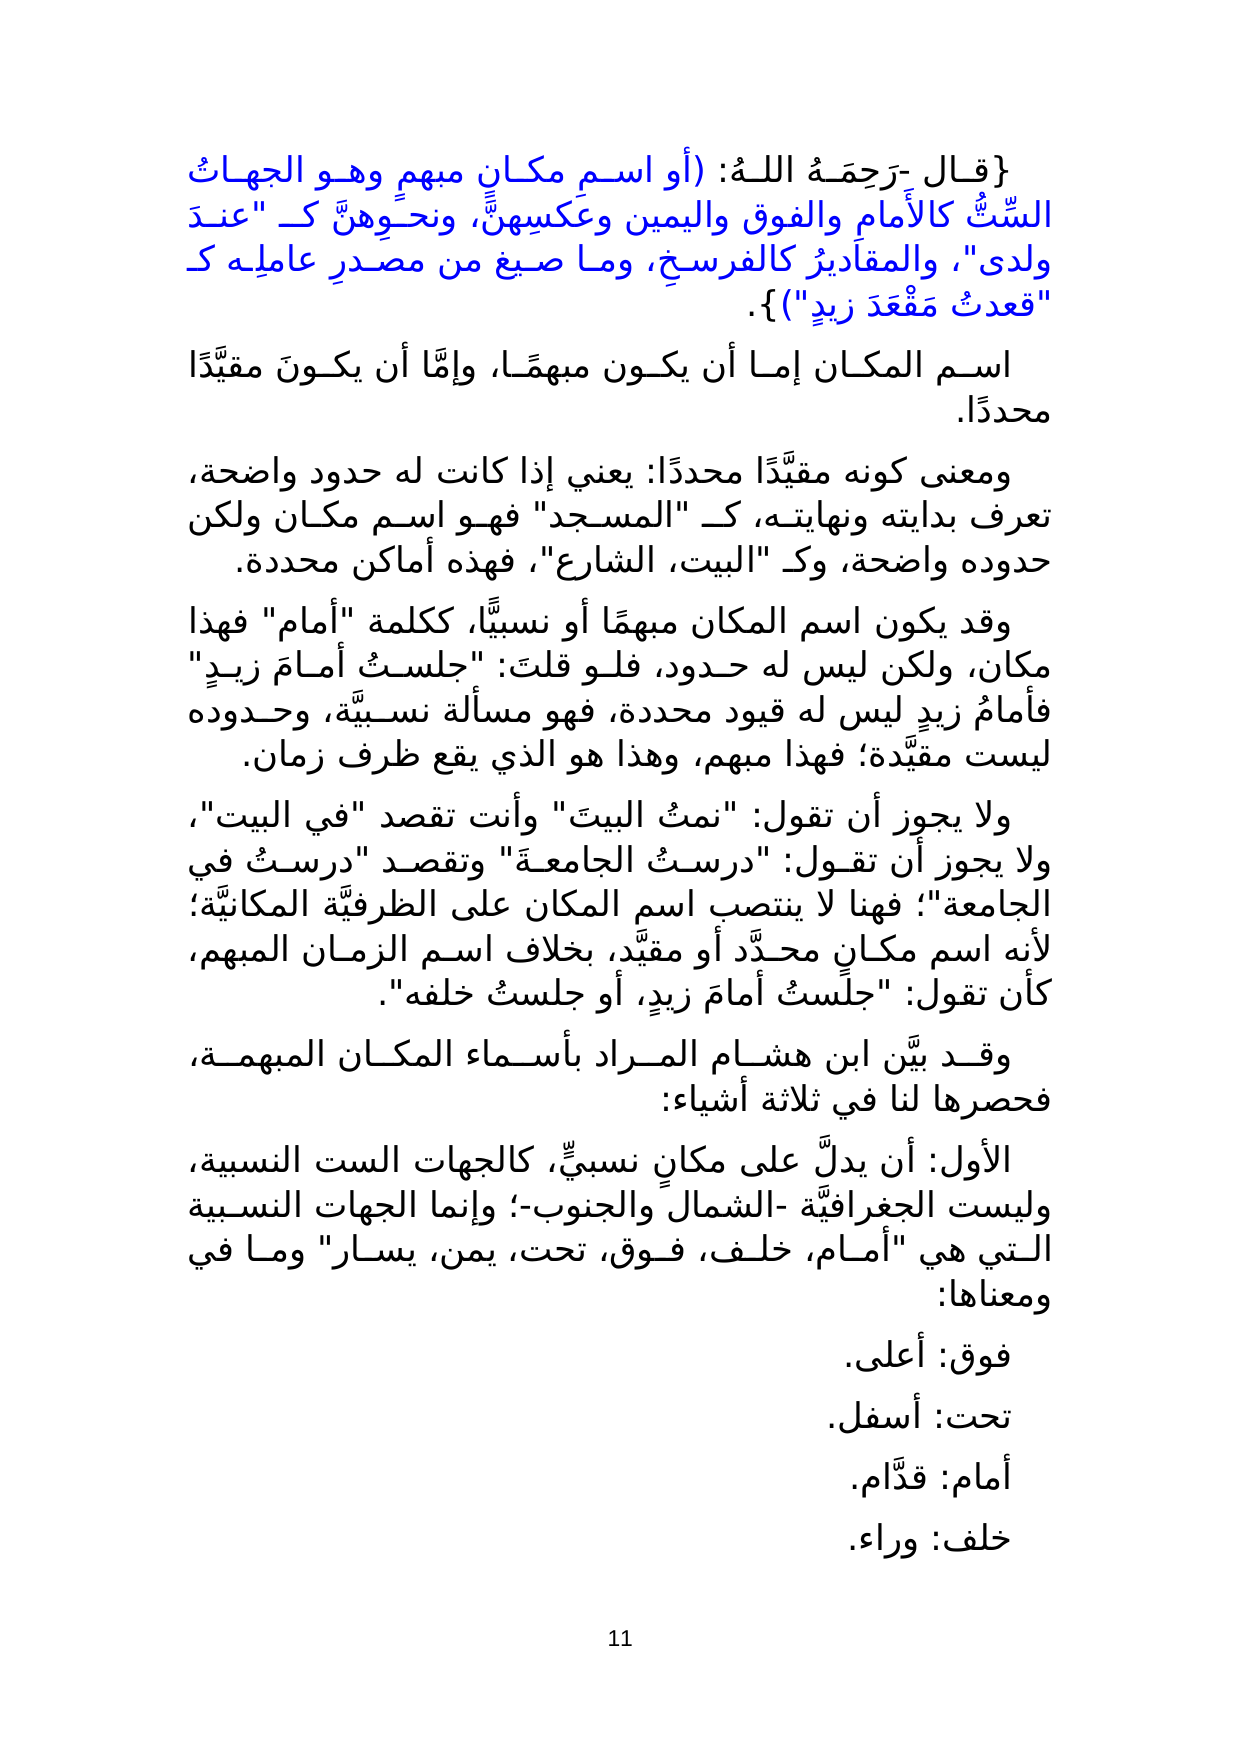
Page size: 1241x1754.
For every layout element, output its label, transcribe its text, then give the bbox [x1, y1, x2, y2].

text اسم المكان إما أن يكون مبهمًا، وإمَّا أن يكونَ مقيَّدًا محددًا. [187, 344, 1053, 430]
text تحت: أسفل. [187, 1395, 1053, 1437]
text {قال -رَحِمَهُ اللهُ: (أو اسمِ مكانٍ مبهمٍ وهو الجهاتُ السِّتُّ كالأَمامِ والفوق واليمين وعكسِهنَّ، ونحوِهنَّ كـ "عندَ ولدى"، والمقاديرُ كالفرسخِ، وما صيغ من مصدرِ عاملِه كـ "قعدتُ مَقْعَدَ زيدٍ")}. [187, 150, 1053, 325]
text ولا يجوز أن تقول: "نمتُ البيتَ" وأنت تقصد "في البيت"، ولا يجوز أن تقول: "درستُ الجامعةَ" وتقصد "درستُ في الجامعة"؛ فهنا لا ينتصب اسم المكان على الظرفيَّة المكانيَّة؛ لأنه اسم مكانٍ محدَّد أو مقيَّد، بخلاف اسم الزمان المبهم، كأن تقول: "جلستُ أمامَ زيدٍ، أو جلستُ خلفه". [187, 795, 1053, 1014]
text فوق: أعلى. [187, 1334, 1053, 1375]
text وقد بيَّن ابن هشام المراد بأسماء المكان المبهمة، فحصرها لنا في ثلاثة أشياء: [187, 1034, 1053, 1120]
text وقد يكون اسم المكان مبهمًا أو نسبيًّا، ككلمة "أمام" فهذا مكان، ولكن ليس له حدود، فلو قلتَ: "جلستُ أمامَ زيدٍ" فأمامُ زيدٍ ليس له قيود محددة، فهو مسألة نسبيَّة، وحدوده ليست مقيَّدة؛ فهذا مبهم، وهذا هو الذي يقع ظرف زمان. [187, 600, 1053, 775]
text الأول: أن يدلَّ على مكانٍ نسبيٍّ، كالجهات الست النسبية، وليست الجغرافيَّة -الشمال والجنوب-؛ وإنما الجهات النسبية التي هي "أمام، خلف، فوق، تحت، يمن، يسار" وما في ومعناها: [187, 1139, 1053, 1314]
text ومعنى كونه مقيَّدًا محددًا: يعني إذا كانت له حدود واضحة، تعرف بدايته ونهايته، كـ "المسجد" فهو اسم مكان ولكن حدوده واضحة، وكـ "البيت، الشارع"، فهذه أماكن محددة. [187, 450, 1053, 580]
text خلف: وراء. [187, 1518, 1053, 1559]
text أمام: قدَّام. [187, 1456, 1053, 1498]
